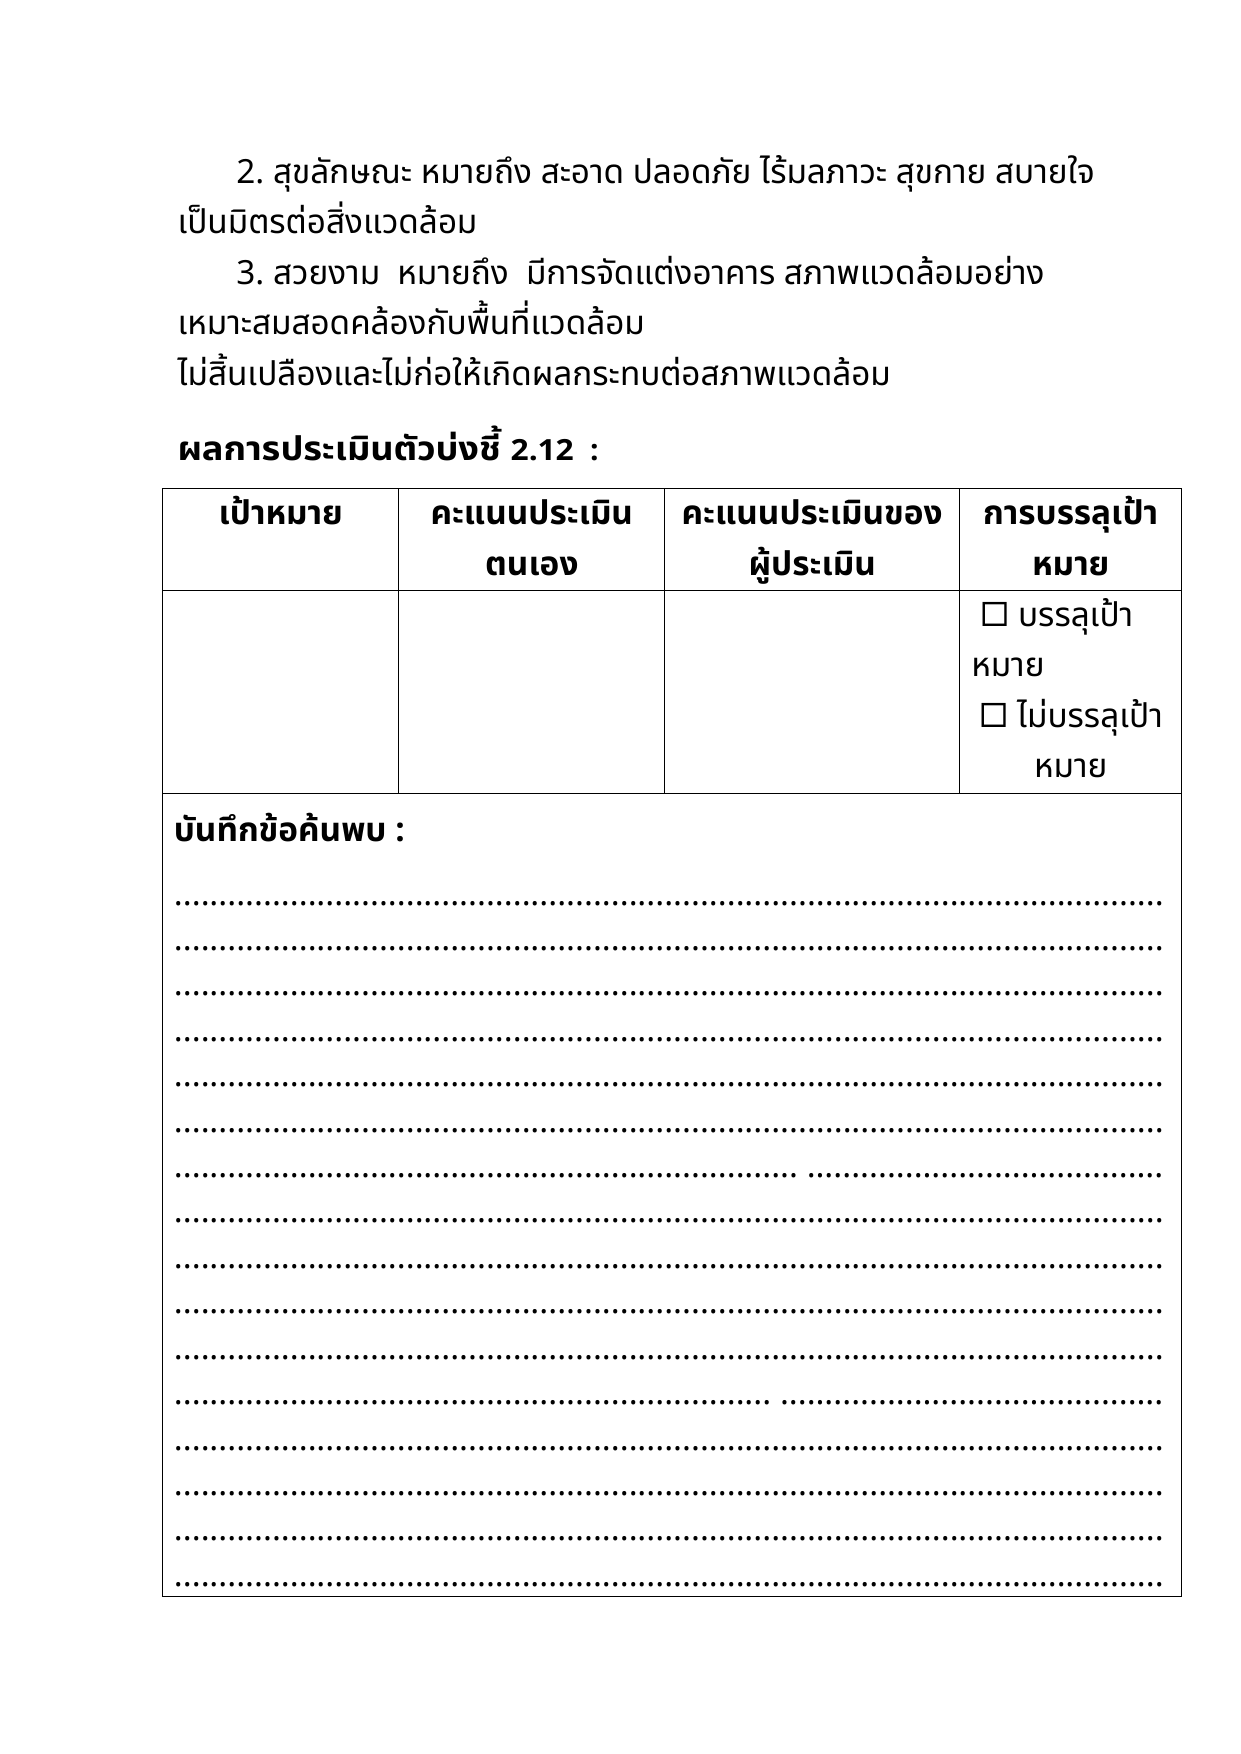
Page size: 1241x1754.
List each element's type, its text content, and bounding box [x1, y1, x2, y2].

text ผลการประเมินตัวบ่งชี้ 2.12 : [177, 425, 1132, 476]
table_header คะแนนประเมินตนเอง [399, 489, 664, 590]
table_cell บรรลุเป้าหมาย ไม่บรรลุเป้าหมาย [960, 591, 1181, 793]
table_header เป้าหมาย [163, 489, 398, 590]
table_cell [163, 591, 398, 793]
text 3. สวยงาม หมายถึง มีการจัดแต่งอาคาร สภาพแวดล้อมอย่างเหมาะสมสอดคล้องกับพื้นที่แวดล้อม ไม่สิ้นเปลืองและไม่ก่อให้เกิดผลกระทบต่อสภาพแวดล้อม [177, 249, 1119, 400]
table_cell [399, 591, 664, 793]
table_cell [665, 591, 959, 793]
text 2. สุขลักษณะ หมายถึง สะอาด ปลอดภัย ไร้มลภาวะ สุขกาย สบายใจ เป็นมิตรต่อสิ่งแวดล้อม [177, 148, 1122, 249]
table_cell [163, 794, 1181, 1596]
table_header คะแนนประเมินของผู้ประเมิน [665, 489, 959, 590]
table_header การบรรลุเป้าหมาย [960, 489, 1181, 590]
